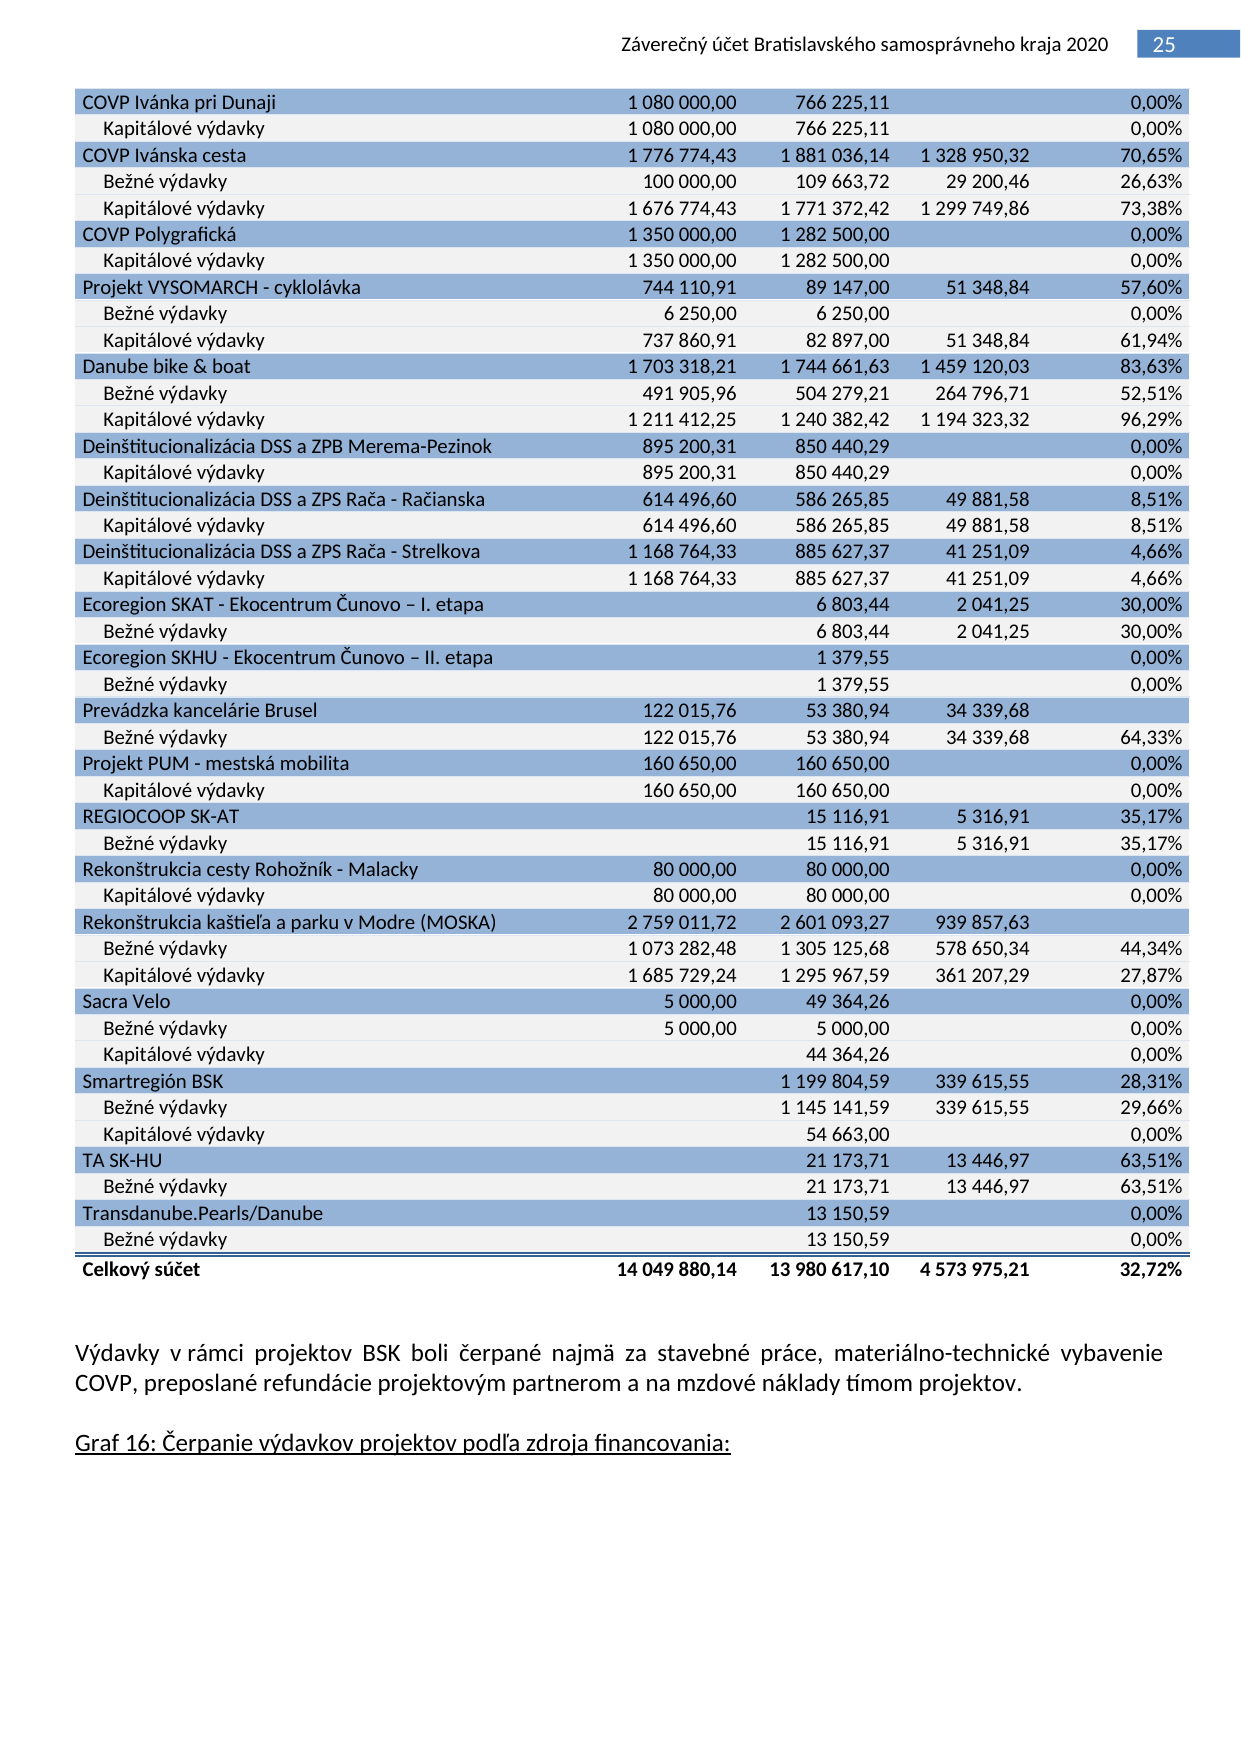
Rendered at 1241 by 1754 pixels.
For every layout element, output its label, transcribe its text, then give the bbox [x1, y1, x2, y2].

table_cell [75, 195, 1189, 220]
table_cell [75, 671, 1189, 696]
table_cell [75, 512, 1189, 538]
text Výdavky v rámci projektov BSK boli čerpané najmä za stavebné práce, materiálno-technické vybavenie COVP, preposlané refundácie projektovým partnerom a na mzdové náklady tímom projektov. [75, 1337, 1165, 1398]
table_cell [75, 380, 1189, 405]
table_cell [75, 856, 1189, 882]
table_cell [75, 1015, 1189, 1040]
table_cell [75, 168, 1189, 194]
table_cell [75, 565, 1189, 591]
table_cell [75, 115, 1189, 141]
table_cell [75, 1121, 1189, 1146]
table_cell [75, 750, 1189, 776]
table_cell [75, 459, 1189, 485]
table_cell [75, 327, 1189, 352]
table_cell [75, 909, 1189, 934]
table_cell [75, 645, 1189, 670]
text Graf 16: Čerpanie výdavkov projektov podľa zdroja financovania: [75, 1427, 1165, 1457]
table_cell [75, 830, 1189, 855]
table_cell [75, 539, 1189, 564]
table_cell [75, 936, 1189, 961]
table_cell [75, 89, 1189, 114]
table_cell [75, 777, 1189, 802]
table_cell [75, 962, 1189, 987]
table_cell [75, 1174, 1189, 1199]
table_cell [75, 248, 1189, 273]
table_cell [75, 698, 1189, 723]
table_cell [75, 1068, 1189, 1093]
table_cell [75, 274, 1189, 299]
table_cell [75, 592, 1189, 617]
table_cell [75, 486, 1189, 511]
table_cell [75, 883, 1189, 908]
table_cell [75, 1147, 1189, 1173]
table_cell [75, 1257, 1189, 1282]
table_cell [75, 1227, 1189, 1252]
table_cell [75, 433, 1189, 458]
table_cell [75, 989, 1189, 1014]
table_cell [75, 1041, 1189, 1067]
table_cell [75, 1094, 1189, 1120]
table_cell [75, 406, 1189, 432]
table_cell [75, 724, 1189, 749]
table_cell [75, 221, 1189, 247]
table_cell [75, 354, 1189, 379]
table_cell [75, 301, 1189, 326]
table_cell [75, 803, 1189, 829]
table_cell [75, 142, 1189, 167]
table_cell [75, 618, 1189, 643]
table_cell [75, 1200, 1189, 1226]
